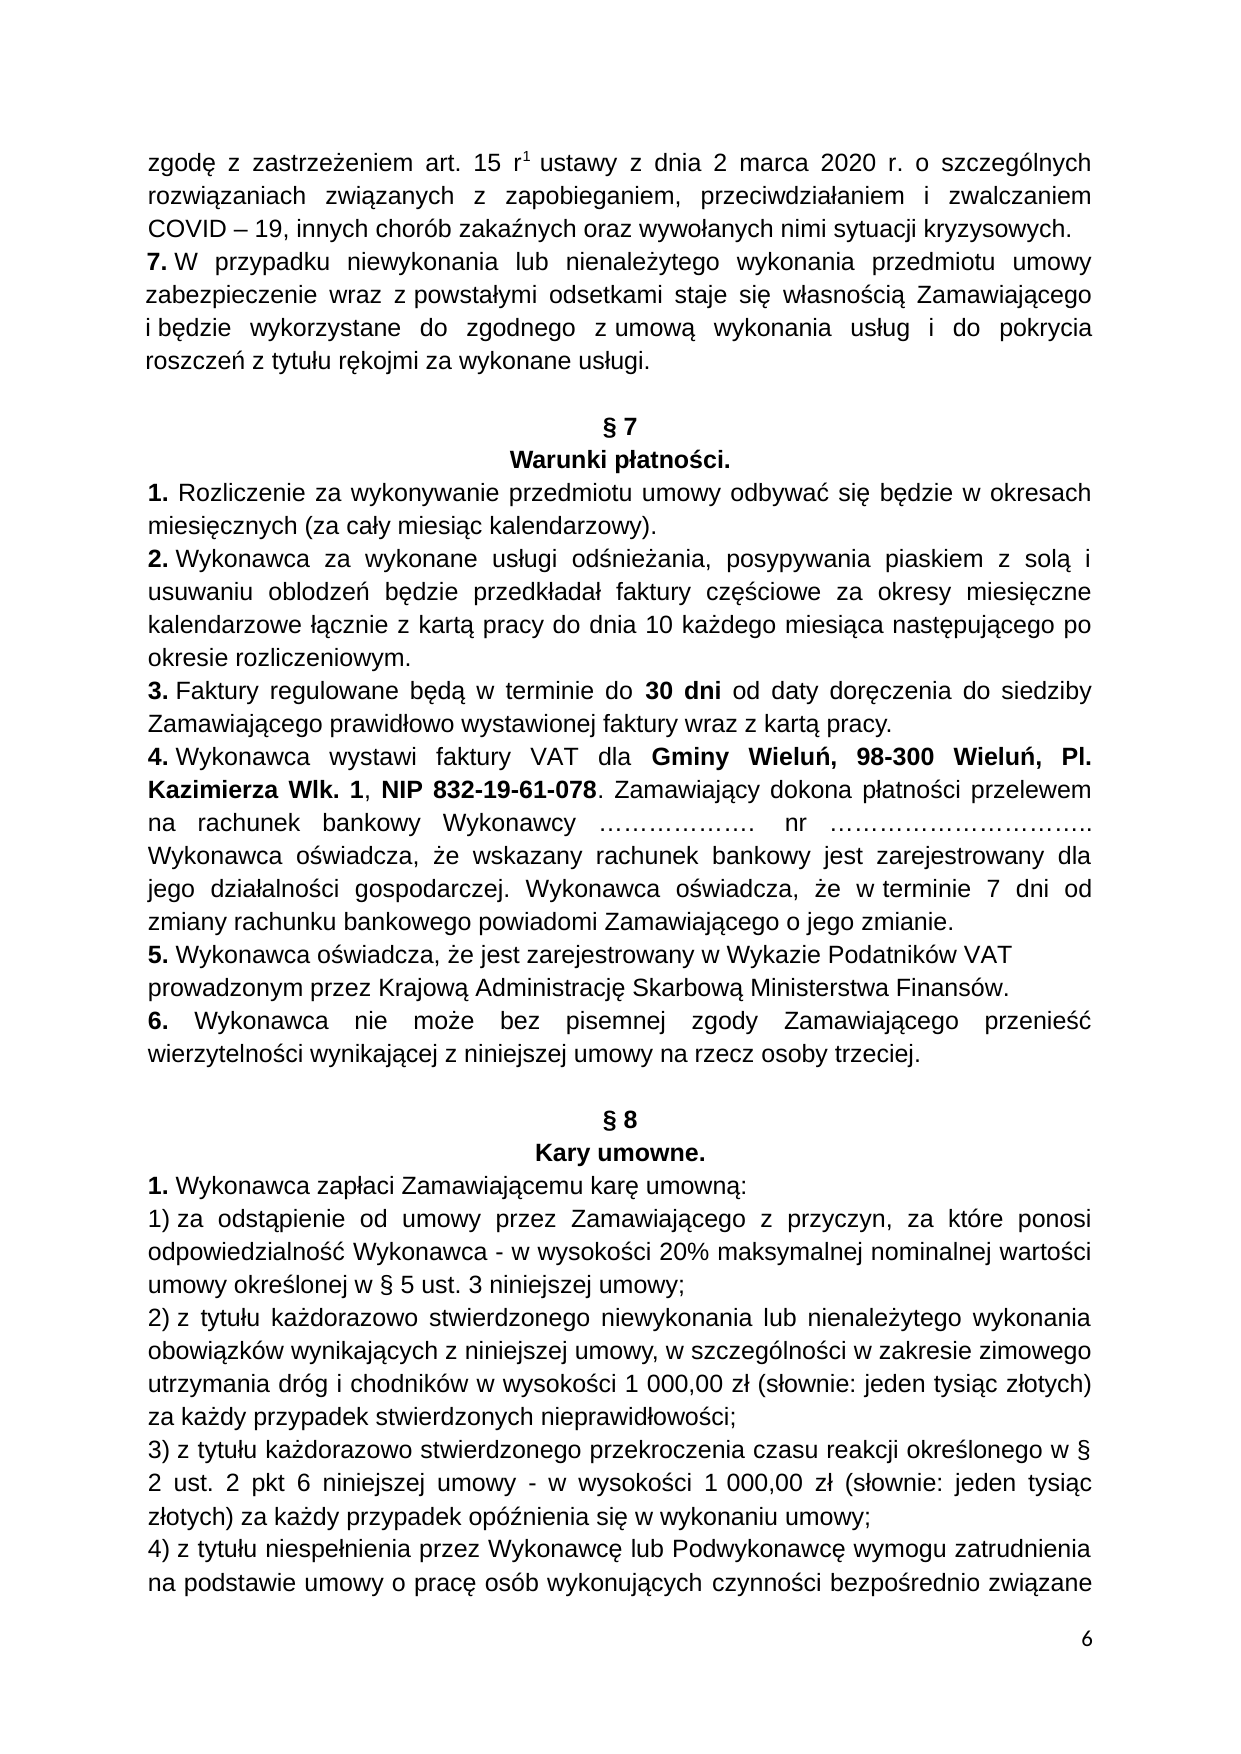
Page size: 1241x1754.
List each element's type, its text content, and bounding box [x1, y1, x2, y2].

text § 8 [148, 1105, 1093, 1134]
text 1. Wykonawca zapłaci Zamawiającemu karę umowną: [148, 1171, 1093, 1200]
text 3) z tytułu każdorazowo stwierdzonego przekroczenia czasu reakcji określonego w § 2 ust. 2 pkt 6 niniejszej umowy - w wysokości 1 000,00 zł (słownie: jeden tysiąc złotych) za każdy przypadek opóźnienia się w wykonaniu umowy; [148, 1435, 1093, 1530]
text 6. Wykonawca nie może bez pisemnej zgody Zamawiającego przenieść wierzytelności wynikającej z niniejszej umowy na rzecz osoby trzeciej. [148, 1006, 1093, 1068]
text 2) z tytułu każdorazowo stwierdzonego niewykonania lub nienależytego wykonania obowiązków wynikających z niniejszej umowy, w szczególności w zakresie zimowego utrzymania dróg i chodników w wysokości 1 000,00 zł (słownie: jeden tysiąc złotych) za każdy przypadek stwierdzonych nieprawidłowości; [148, 1303, 1093, 1431]
text 4. Wykonawca wystawi faktury VAT dla Gminy Wieluń, 98-300 Wieluń, Pl. Kazimierza Wlk. 1, NIP 832-19-61-078. Zamawiający dokona płatności przelewem na rachunek bankowy Wykonawcy ………………. nr ………………………….. Wykonawca oświadcza, że wskazany rachunek bankowy jest zarejestrowany dla jego działalności gospodarczej. Wykonawca oświadcza, że w terminie 7 dni od zmiany rachunku bankowego powiadomi Zamawiającego o jego zmianie. [148, 742, 1093, 936]
text Kary umowne. [148, 1138, 1093, 1167]
text § 7 [148, 412, 1093, 441]
text 7. W przypadku niewykonania lub nienależytego wykonania przedmiotu umowy zabezpieczenie wraz z powstałymi odsetkami staje się własnością Zamawiającego i będzie wykorzystane do zgodnego z umową wykonania usług i do pokrycia roszczeń z tytułu rękojmi za wykonane usługi. [145, 247, 1093, 374]
text 5. Wykonawca oświadcza, że jest zarejestrowany w Wykazie Podatników VAT prowadzonym przez Krajową Administrację Skarbową Ministerstwa Finansów. [148, 940, 1093, 1002]
text 1. Rozliczenie za wykonywanie przedmiotu umowy odbywać się będzie w okresach miesięcznych (za cały miesiąc kalendarzowy). [148, 478, 1093, 539]
text 2. Wykonawca za wykonane usługi odśnieżania, posypywania piaskiem z solą i usuwaniu oblodzeń będzie przedkładał faktury częściowe za okresy miesięczne kalendarzowe łącznie z kartą pracy do dnia 10 każdego miesiąca następującego po okresie rozliczeniowym. [148, 544, 1093, 672]
text 1) za odstąpienie od umowy przez Zamawiającego z przyczyn, za które ponosi odpowiedzialność Wykonawca - w wysokości 20% maksymalnej nominalnej wartości umowy określonej w § 5 ust. 3 niniejszej umowy; [148, 1204, 1093, 1299]
text 3. Faktury regulowane będą w terminie do 30 dni od daty doręczenia do siedziby Zamawiającego prawidłowo wystawionej faktury wraz z kartą pracy. [148, 676, 1093, 738]
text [148, 148, 1093, 242]
text Warunki płatności. [148, 445, 1093, 473]
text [148, 1534, 1093, 1596]
